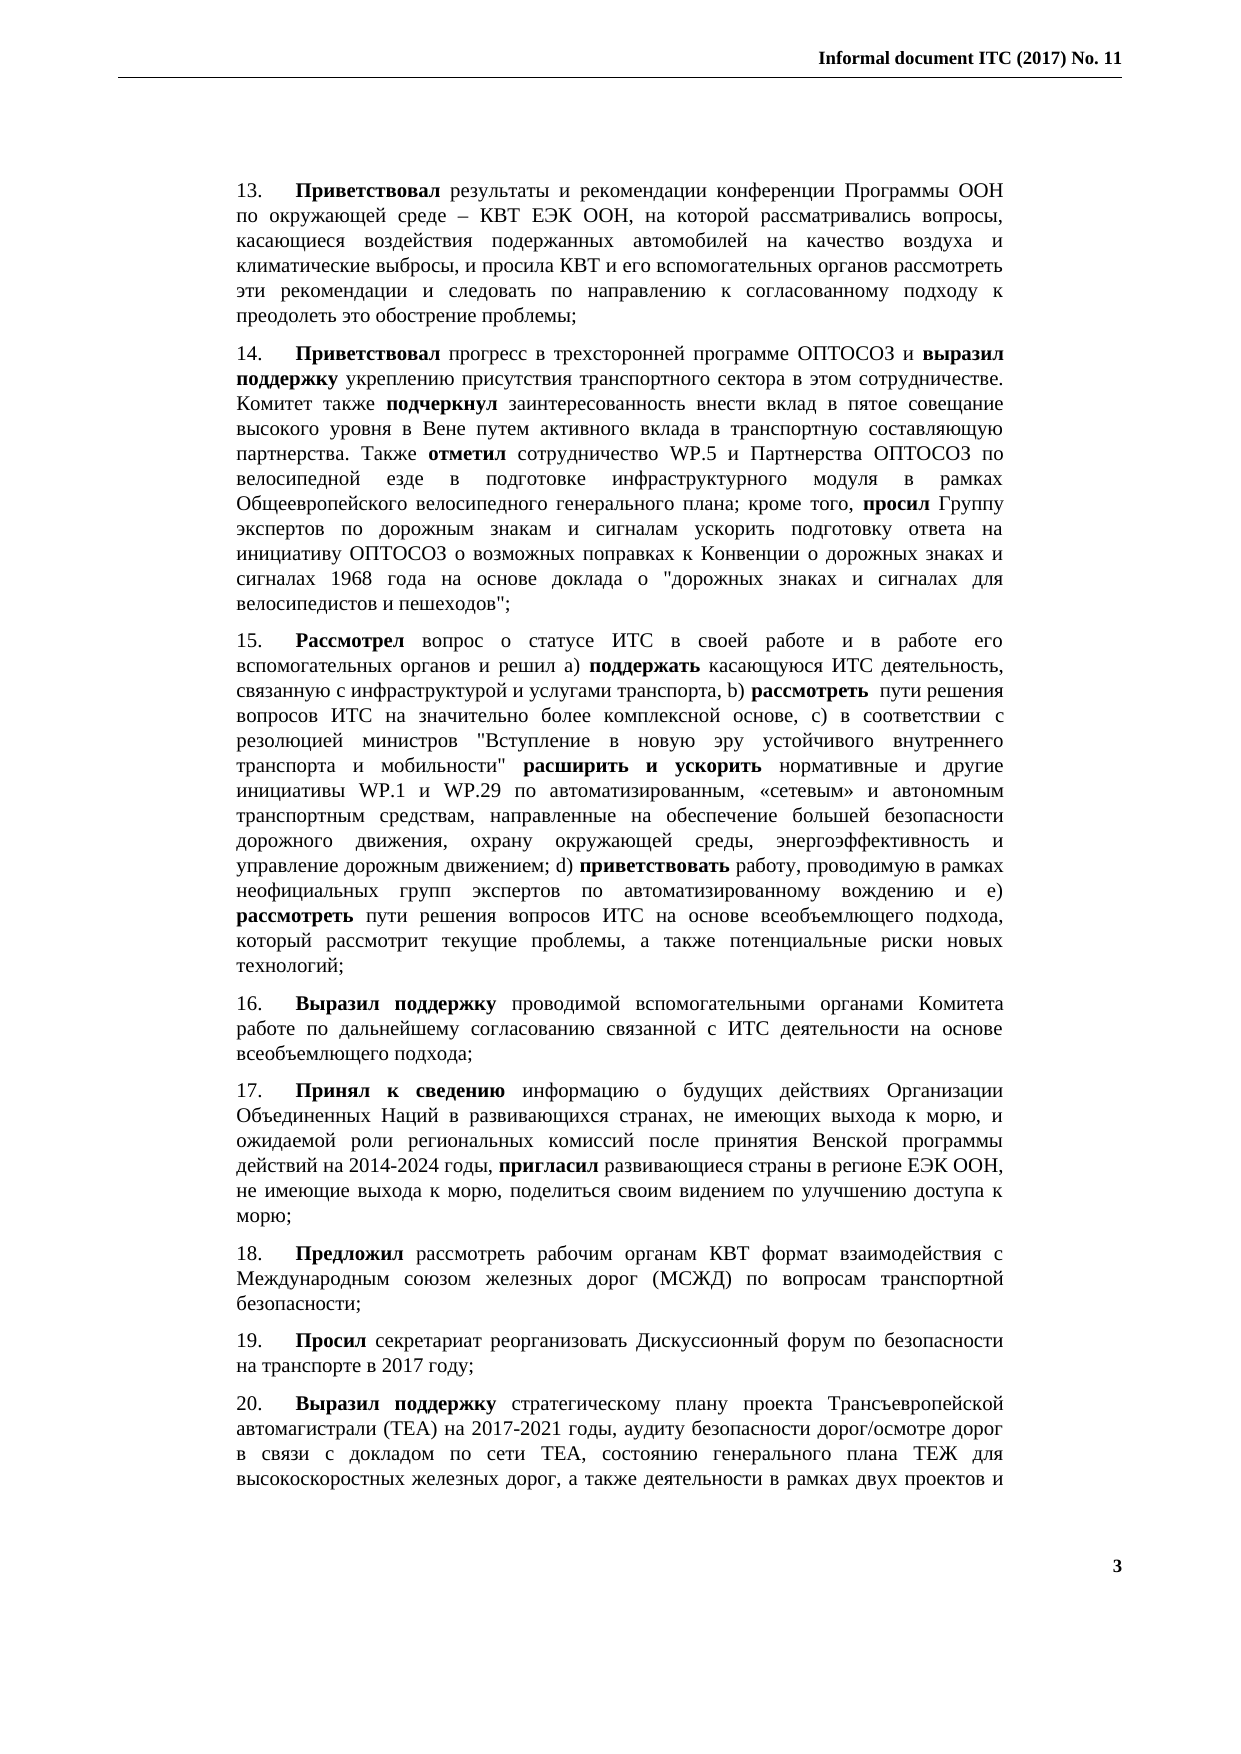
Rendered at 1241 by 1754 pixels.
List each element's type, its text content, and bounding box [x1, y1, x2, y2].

text 13. Приветствовал результаты и рекомендации конференции Программы ООН по окружающей среде – КВТ ЕЭК ООН, на которой рассматривались вопросы, касающиеся воздействия подержанных автомобилей на качество воздуха и климатические выбросы, и просила КВТ и его вспомогательных органов рассмотреть эти рекомендации и следовать по направлению к согласованному подходу к преодолеть это обострение проблемы; [236, 177, 1004, 327]
text 15. Рассмотрел вопрос о статусе ИТС в своей работе и в работе его вспомогательных органов и решил a) поддержать касающуюся ИТС деятельность, связанную с инфраструктурой и услугами транспорта, b) рассмотреть пути решения вопросов ИТС на значительно более комплексной основе, c) в соответствии с резолюцией министров "Вступление в новую эру устойчивого внутреннего транспорта и мобильности" расширить и ускорить нормативные и другие инициативы WP.1 и WP.29 по автоматизированным, «сетевым» и автономным транспортным средствам, направленные на обеспечение большей безопасности дорожного движения, охрану окружающей среды, энергоэффективность и управление дорожным движением; d) приветствовать работу, проводимую в рамках неофициальных групп экспертов по автоматизированному вождению и e) рассмотреть пути решения вопросов ИТС на основе всеобъемлющего подхода, который рассмотрит текущие проблемы, а также потенциальные риски новых технологий; [236, 627, 1004, 977]
text 14. Приветствовал прогресс в трехсторонней программе ОПТОСОЗ и выразил поддержку укреплению присутствия транспортного сектора в этом сотрудничестве. Комитет также подчеркнул заинтересованность внести вклад в пятое совещание высокого уровня в Вене путем активного вклада в транспортную составляющую партнерства. Также отметил сотрудничество WP.5 и Партнерства ОПТОСОЗ по велосипедной езде в подготовке инфраструктурного модуля в рамках Общеевропейского велосипедного генерального плана; кроме того, просил Группу экспертов по дорожным знакам и сигналам ускорить подготовку ответа на инициативу ОПТОСОЗ о возможных поправках к Конвенции о дорожных знаках и сигналах 1968 года на основе доклада о "дорожных знаках и сигналах для велосипедистов и пешеходов"; [236, 340, 1004, 615]
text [236, 1390, 1004, 1490]
text 19. Просил секретариат реорганизовать Дискуссионный форум по безопасности на транспорте в 2017 году; [236, 1327, 1004, 1377]
text 17. Принял к сведению информацию о будущих действиях Организации Объединенных Наций в развивающихся странах, не имеющих выхода к морю, и ожидаемой роли региональных комиссий после принятия Венской программы действий на 2014-2024 годы, пригласил развивающиеся страны в регионе ЕЭК ООН, не имеющие выхода к морю, поделиться своим видением по улучшению доступа к морю; [236, 1077, 1004, 1227]
text 16. Выразил поддержку проводимой вспомогательными органами Комитета работе по дальнейшему согласованию связанной с ИТС деятельности на основе всеобъемлющего подхода; [236, 990, 1004, 1065]
text 18. Предложил рассмотреть рабочим органам КВТ формат взаимодействия с Международным союзом железных дорог (МСЖД) по вопросам транспортной безопасности; [236, 1240, 1004, 1315]
